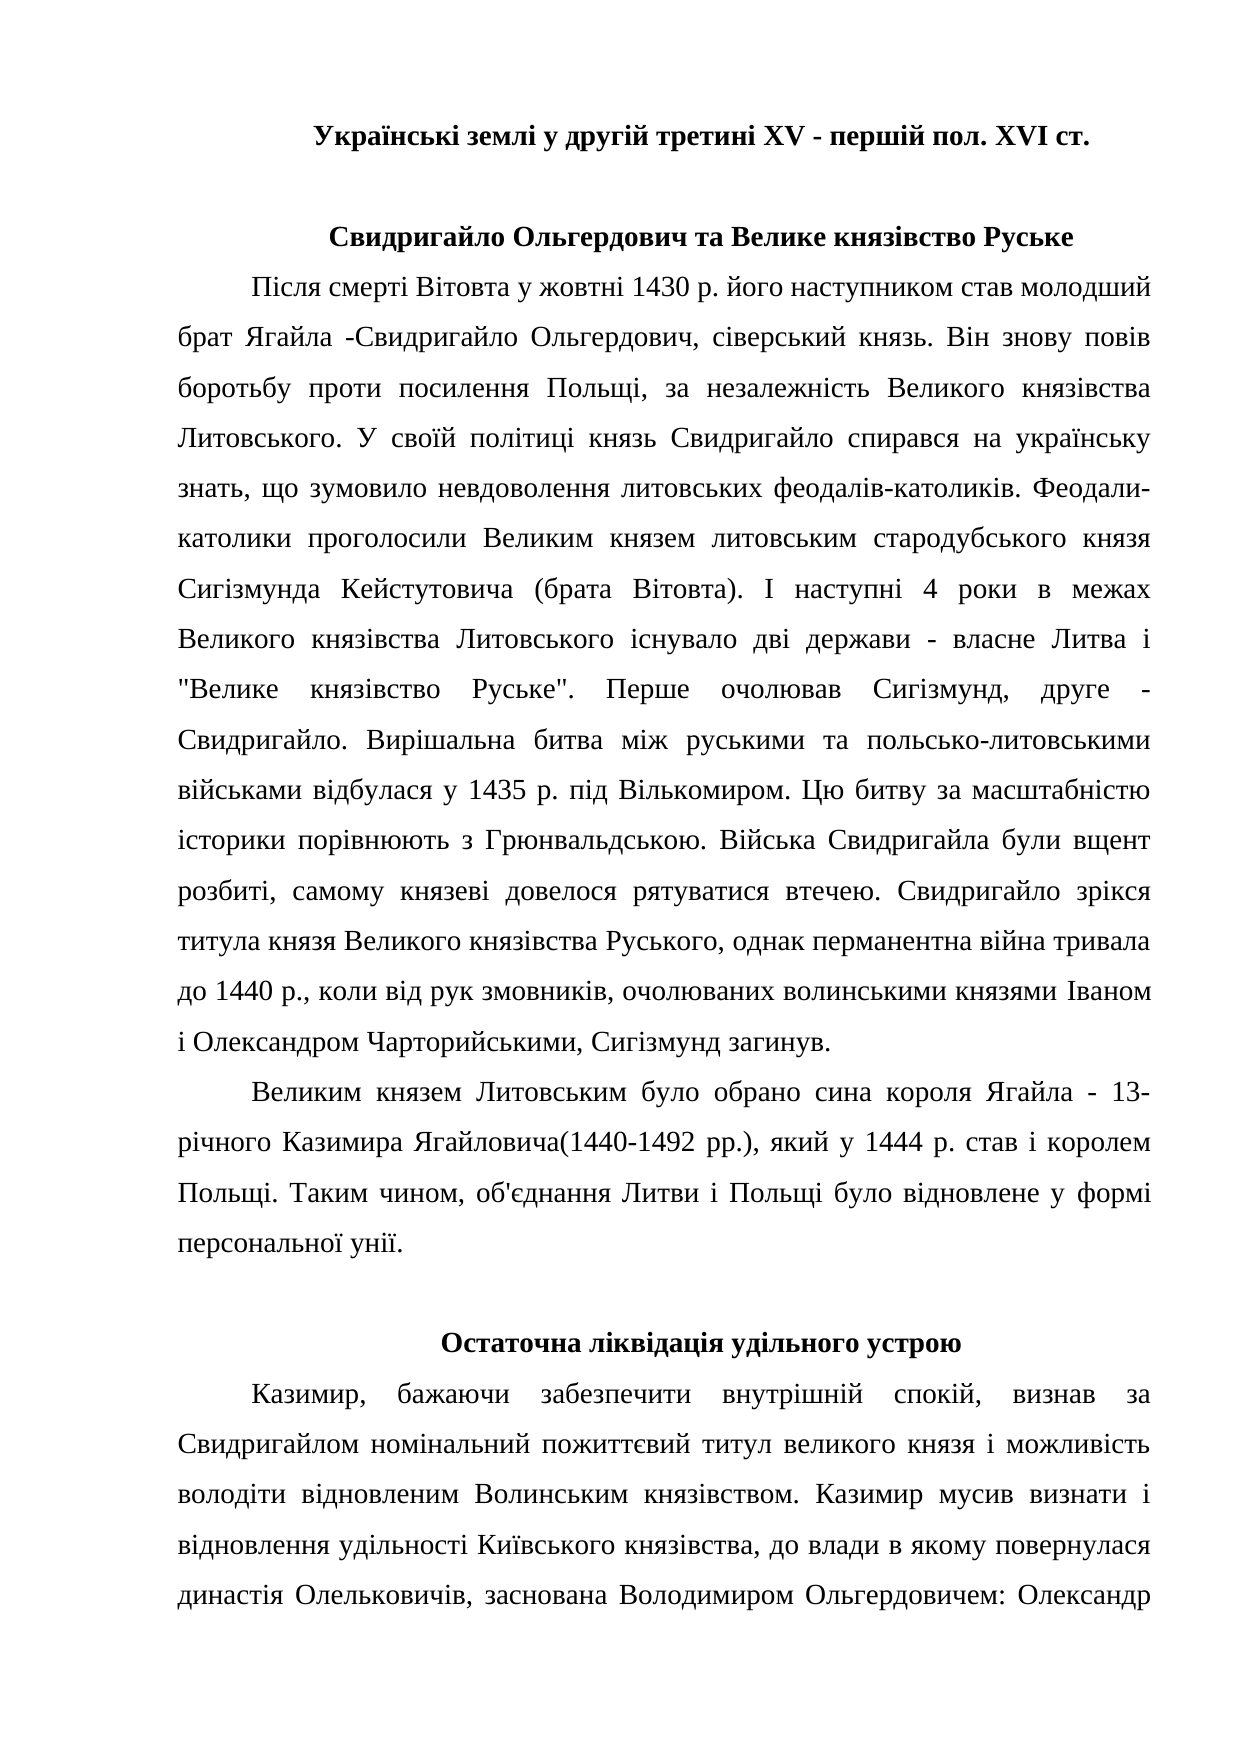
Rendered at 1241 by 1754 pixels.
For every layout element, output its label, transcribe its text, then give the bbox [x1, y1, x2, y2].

text Великим князем Литовським було обрано сина короля Ягайла - 13-річного Казимира Ягайловича(1440-1492 рр.), який у 1444 р. став і королем Польщі. Таким чином, об'єднання Литви і Польщі було відновлене у формі персональної унії. [177, 1074, 1152, 1258]
text Після смерті Вітовта у жовтні 1430 р. його наступником став молодший брат Ягайла -Свидригайло Ольгердович, сіверський князь. Він знову повів боротьбу проти посилення Польщі, за незалежність Великого князівства Литовського. У своїй політиці князь Свидригайло спирався на українську знать, що зумовило невдоволення литовських феодалів-католиків. Феодали-католики проголосили Великим князем литовським стародубського князя Сигізмунда Кейстутовича (брата Вітовта). І наступні 4 роки в межах Великого князівства Литовського існувало дві держави - власне Литва і "Велике князівство Руське". Перше очолював Сигізмунд, друге - Свидригайло. Вирішальна битва між руськими та польсько-литовськими військами відбулася у 1435 р. під Вількомиром. Цю битву за масштабністю історики порівнюють з Грюнвальдською. Війська Свидригайла були вщент розбиті, самому князеві довелося рятуватися втечею. Свидригайло зрікся титула князя Великого князівства Руського, однак перманентна війна тривала до 1440 р., коли від рук змовників, очолюваних волинськими князями Іваном і Олександром Чарторийськими, Сигізмунд загинув. [177, 269, 1152, 1057]
text Свидригайло Ольгердович та Велике князівство Руське [177, 219, 1152, 252]
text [177, 1376, 1152, 1611]
text Українські землі у другій третині XV - першій пол. XVI ст. [177, 118, 1152, 152]
text Остаточна ліквідація удільного устрою [177, 1326, 1152, 1359]
